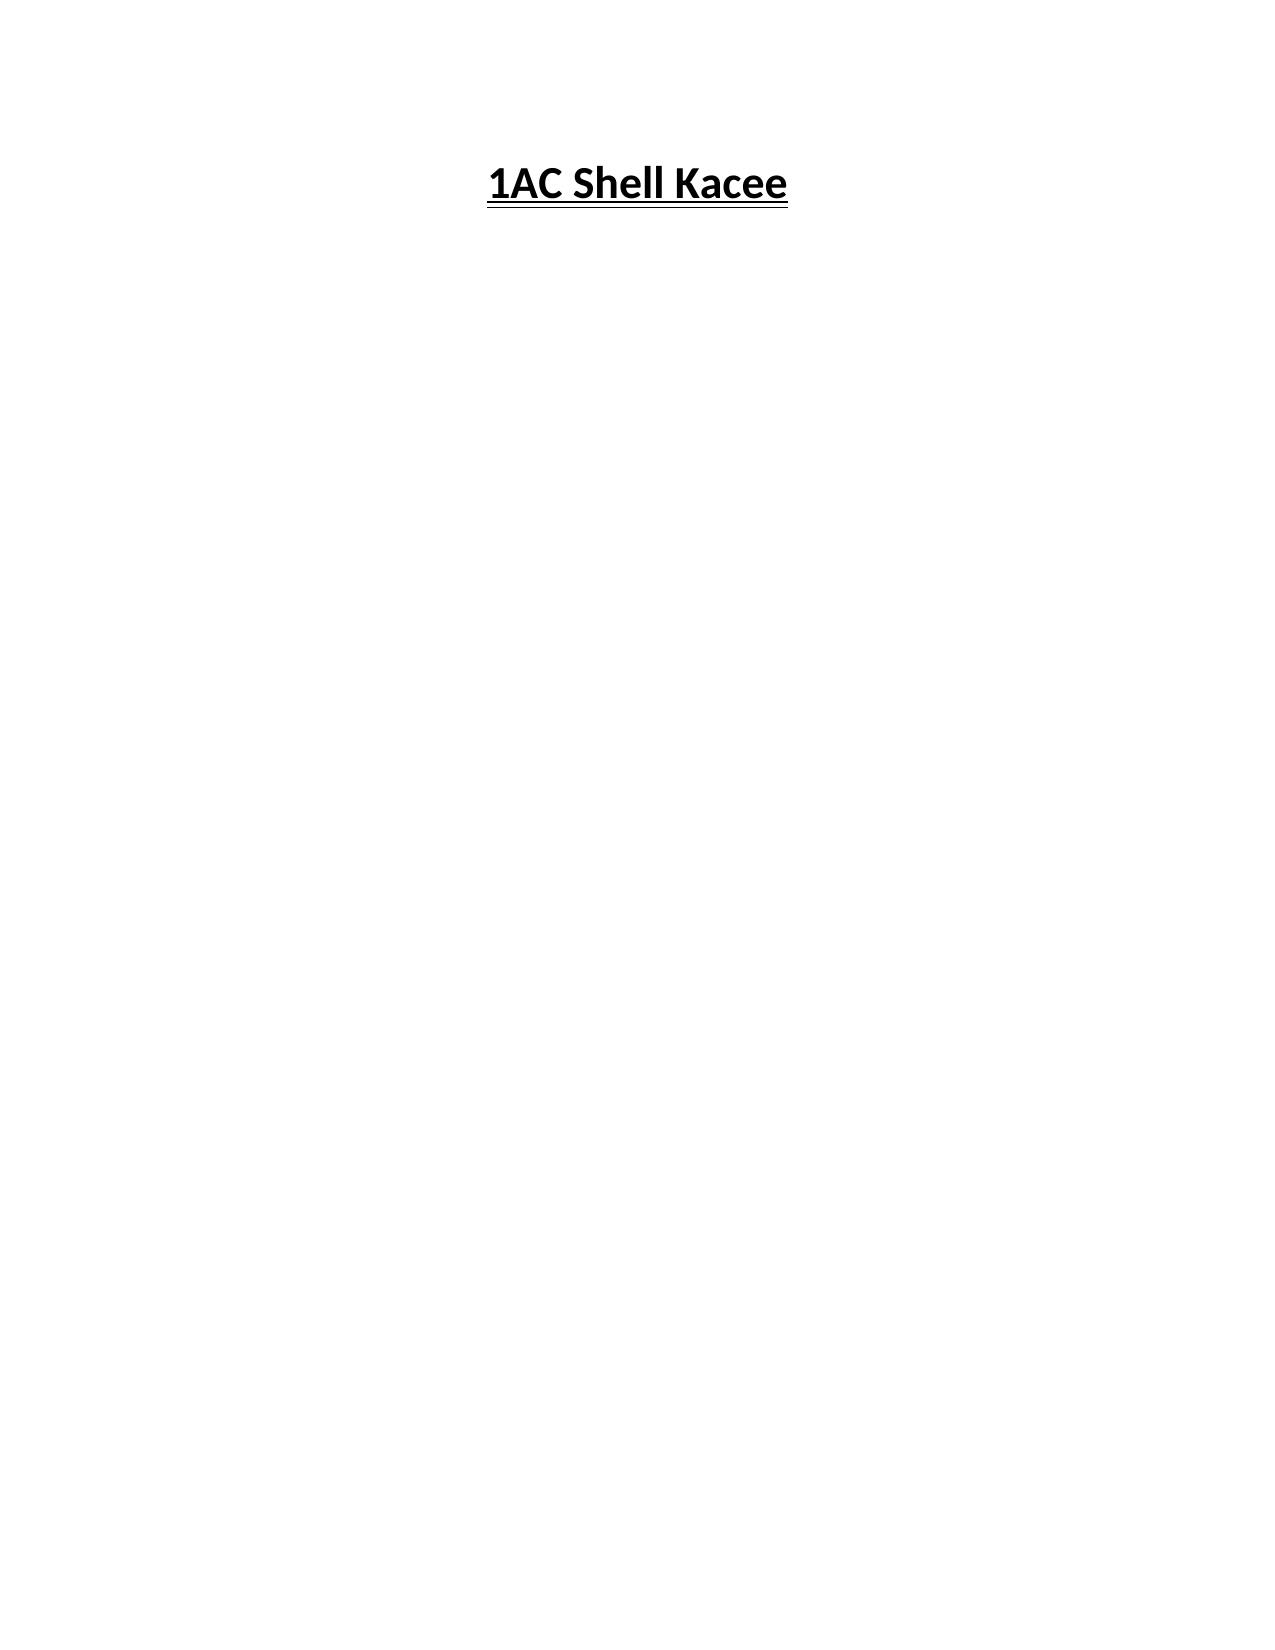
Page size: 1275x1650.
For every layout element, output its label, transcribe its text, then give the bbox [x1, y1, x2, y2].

subtitle 1AC Shell Kacee [150, 154, 1125, 210]
